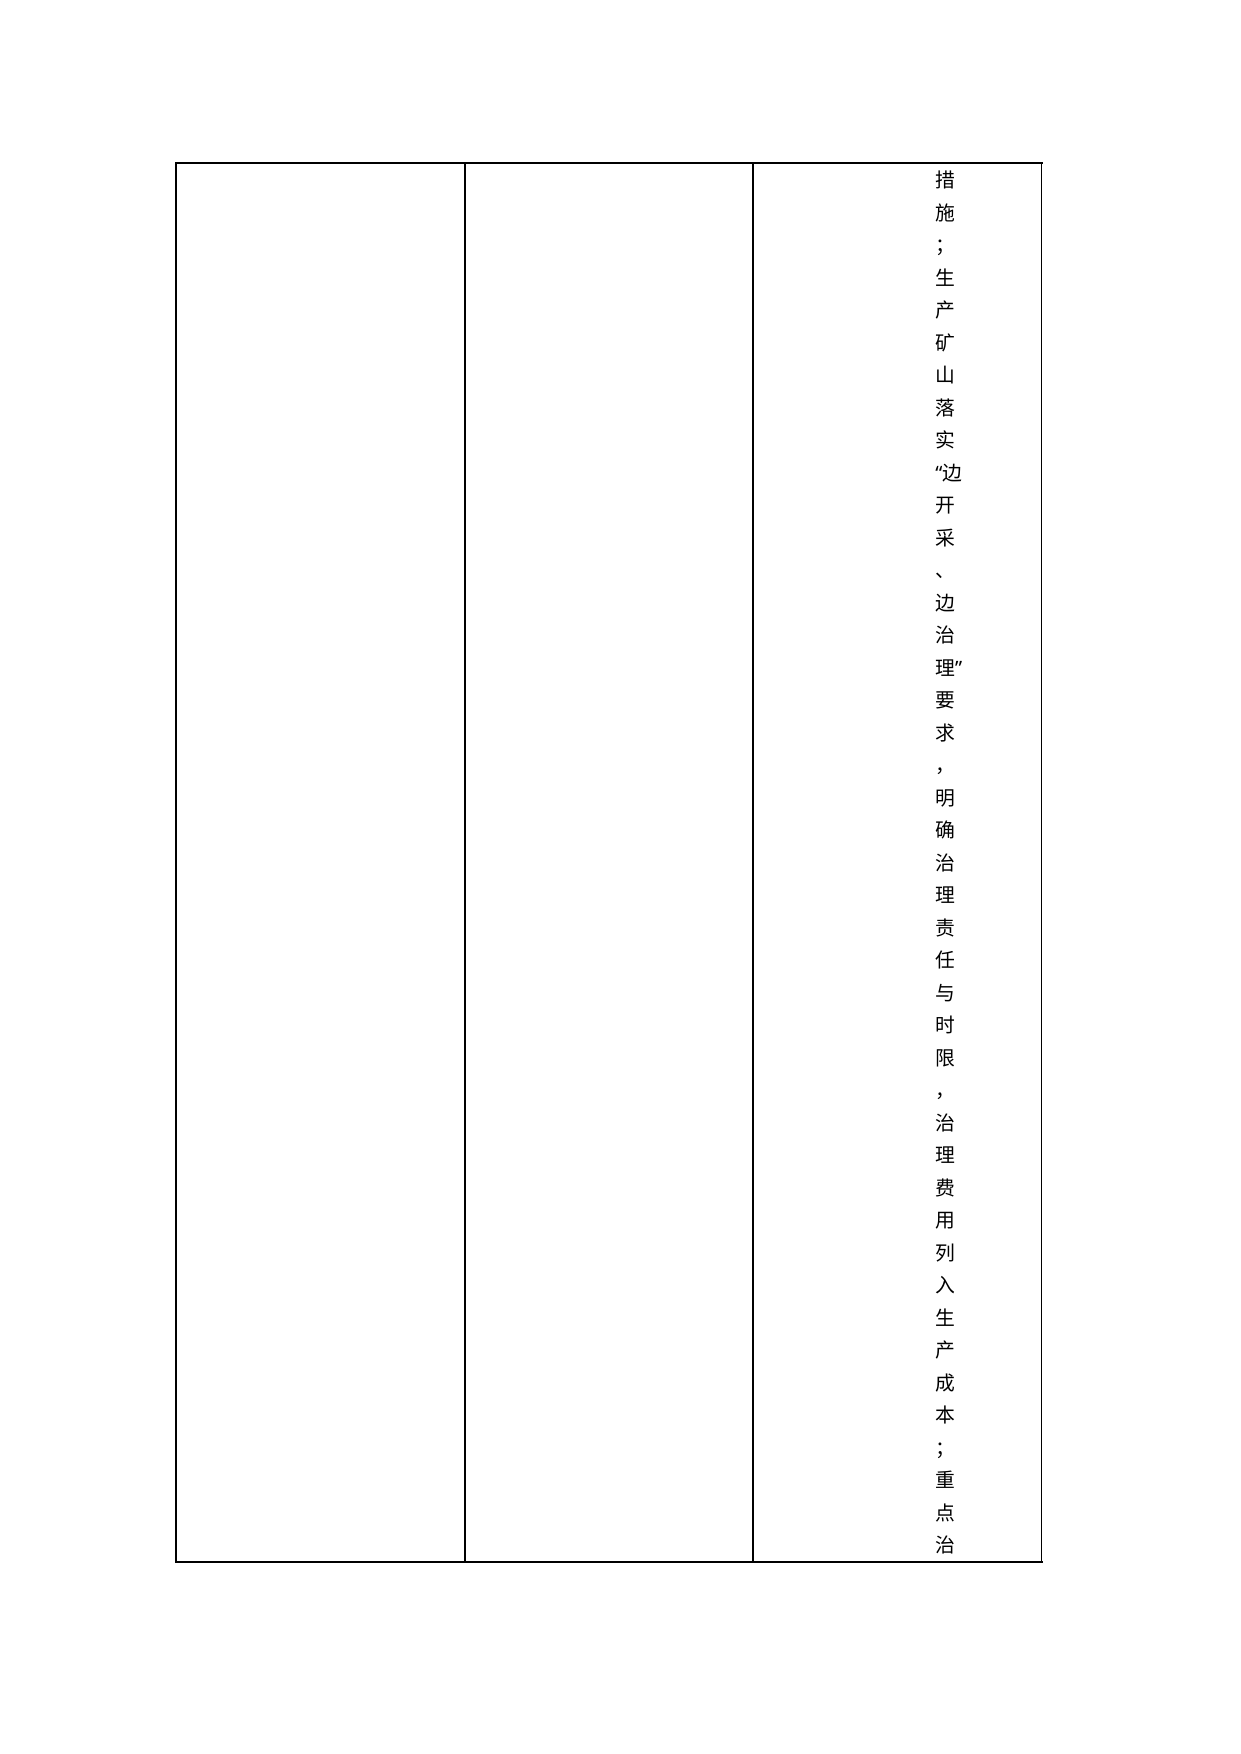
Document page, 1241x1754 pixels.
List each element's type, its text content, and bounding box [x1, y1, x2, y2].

table_cell 1 [177, 164, 464, 1561]
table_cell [754, 164, 1041, 1561]
table_cell ★ [466, 164, 752, 1561]
